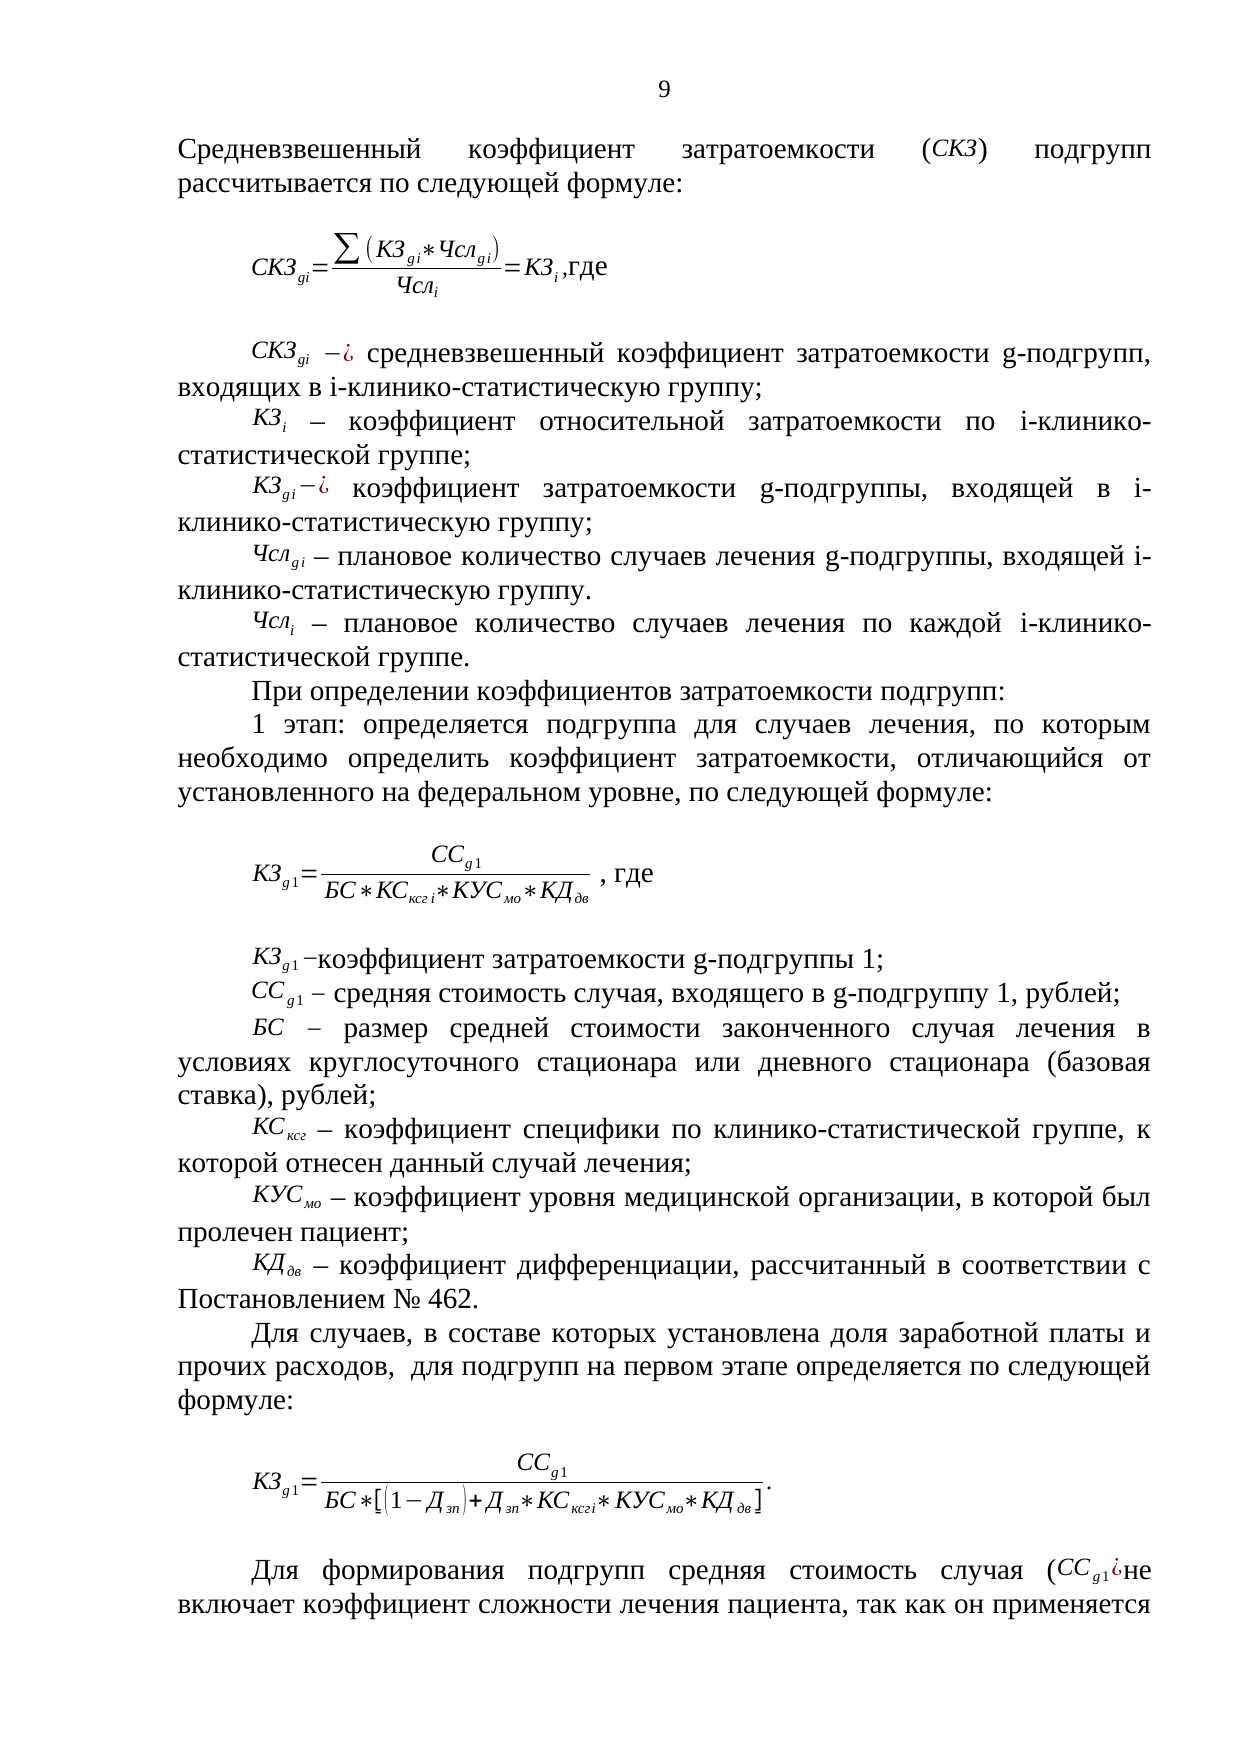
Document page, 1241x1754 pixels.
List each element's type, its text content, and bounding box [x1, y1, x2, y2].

text – коэффициент относительной затратоемкости по i-клинико-статистической группе; [177, 403, 1152, 470]
list 1 этап: определяется подгруппа для случаев лечения, по которым необходимо определить коэффициент затратоемкости, отличающийся от установленного на федеральном уровне, по следующей формуле: [177, 707, 1152, 807]
list – коэффициент уровня медицинской организации, в которой был пролечен пациент; [177, 1179, 1152, 1247]
list – коэффициент специфики по клинико-статистической группе, к которой отнесен данный случай лечения; [177, 1111, 1152, 1179]
list средняя стоимость случая, входящего в g-подгруппу 1, рублей; [177, 975, 1152, 1010]
text – коэффициент дифференциации, рассчитанный в соответствии с Постановлением № 462. [177, 1247, 1152, 1315]
text Для случаев, в составе которых установлена доля заработной платы и прочих расходов, для подгрупп на первом этапе определяется по следующей формуле: [177, 1315, 1152, 1415]
list коэффициент затратоемкости g-подгруппы 1; [177, 941, 1152, 975]
text – плановое количество случаев лечения по каждой i-клинико-статистической группе. [177, 606, 1152, 673]
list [177, 1552, 1152, 1619]
text – плановое количество случаев лечения g-подгруппы, входящей i-клинико-статистическую группу. [177, 538, 1152, 606]
list При определении коэффициентов затратоемкости подгрупп: [177, 673, 1152, 707]
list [177, 131, 1152, 198]
list , где [177, 841, 1152, 907]
text размер средней стоимости законченного случая лечения в условиях круглосуточного стационара или дневного стационара (базовая ставка), рублей; [177, 1010, 1152, 1111]
text коэффициент затратоемкости g-подгруппы, входящей в i-клинико-статистическую группу; [177, 470, 1152, 538]
list где [177, 232, 1152, 302]
text средневзвешенный коэффициент затратоемкости g-подгрупп, входящих в i-клинико-статистическую группу; [177, 335, 1152, 403]
